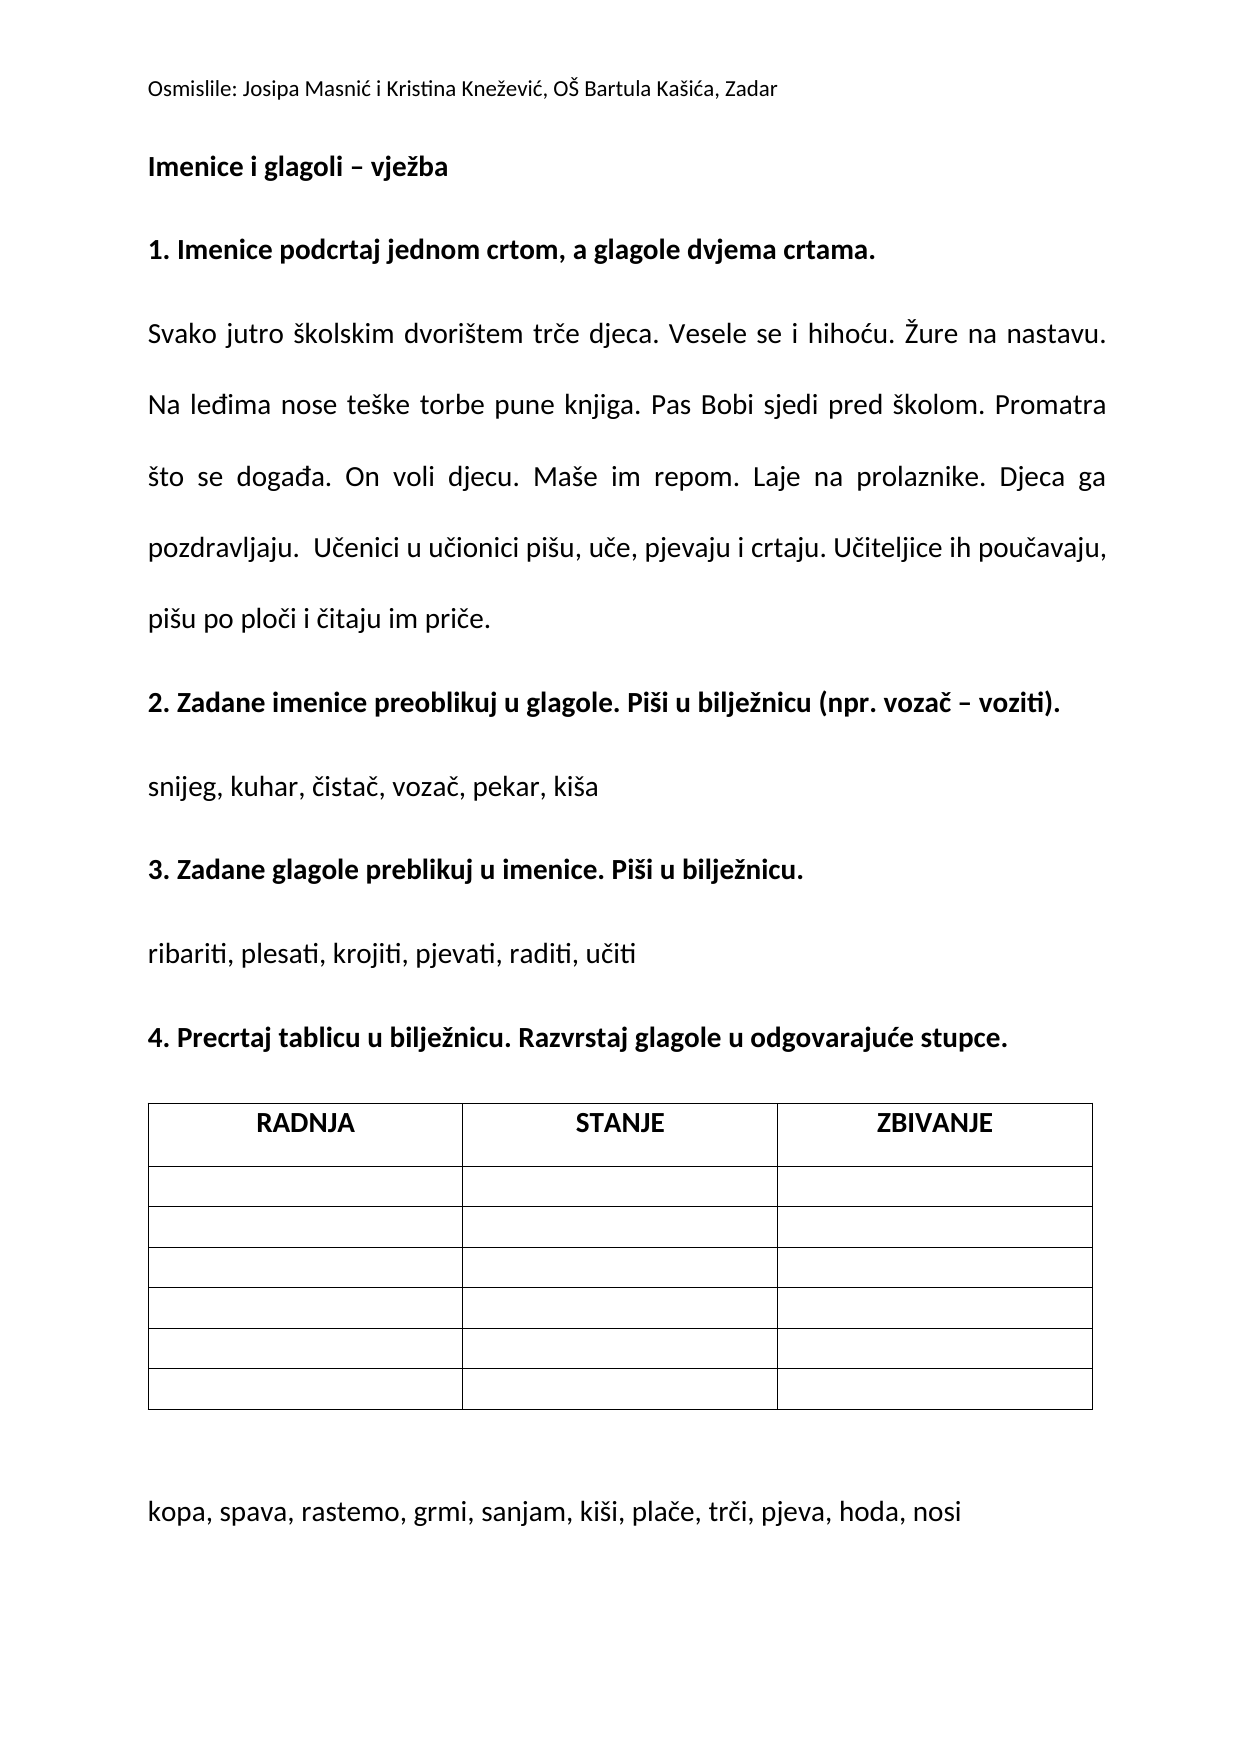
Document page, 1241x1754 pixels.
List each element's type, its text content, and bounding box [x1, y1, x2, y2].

table_cell [463, 1167, 777, 1206]
text ribariti, plesati, krojiti, pjevati, raditi, učiti [148, 935, 1108, 971]
text 1. Imenice podcrtaj jednom crtom, a glagole dvjema crtama. [148, 231, 1108, 267]
text 3. Zadane glagole preblikuj u imenice. Piši u bilježnicu. [148, 851, 1108, 887]
table_cell [149, 1248, 462, 1287]
table_cell [149, 1288, 462, 1328]
text 2. Zadane imenice preoblikuj u glagole. Piši u bilježnicu (npr. vozač – voziti). [148, 684, 1108, 719]
table_cell [463, 1369, 777, 1409]
table_cell [778, 1329, 1092, 1368]
table_cell [149, 1167, 462, 1206]
table_cell [463, 1207, 777, 1247]
text 4. Precrtaj tablicu u bilježnicu. Razvrstaj glagole u odgovarajuće stupce. [148, 1019, 1108, 1054]
text Svako jutro školskim dvorištem trče djeca. Vesele se i hihoću. Žure na nastavu. Na leđima nose teške torbe pune knjiga. Pas Bobi sjedi pred školom. Promatra što se događa. On voli djecu. Maše im repom. Laje na prolaznike. Djeca ga pozdravljaju. Učenici u učionici pišu, uče, pjevaju i crtaju. Učiteljice ih poučavaju, pišu po ploči i čitaju im priče. [148, 315, 1108, 636]
text snijeg, kuhar, čistač, vozač, pekar, kiša [148, 768, 1108, 803]
table_cell [778, 1167, 1092, 1206]
text Imenice i glagoli – vježba [148, 148, 1108, 183]
text kopa, spava, rastemo, grmi, sanjam, kiši, plače, trči, pjeva, hoda, nosi [148, 1493, 1108, 1529]
table_header STANJE [463, 1104, 777, 1166]
table_cell [149, 1207, 462, 1247]
table_cell [778, 1207, 1092, 1247]
table_header RADNJA [149, 1104, 462, 1166]
table_cell [463, 1288, 777, 1328]
table_cell [149, 1369, 462, 1409]
table_cell [463, 1248, 777, 1287]
table_cell [149, 1329, 462, 1368]
table_cell [778, 1369, 1092, 1409]
table_cell [778, 1288, 1092, 1328]
table_header ZBIVANJE [778, 1104, 1092, 1166]
table_cell [463, 1329, 777, 1368]
table_cell [778, 1248, 1092, 1287]
